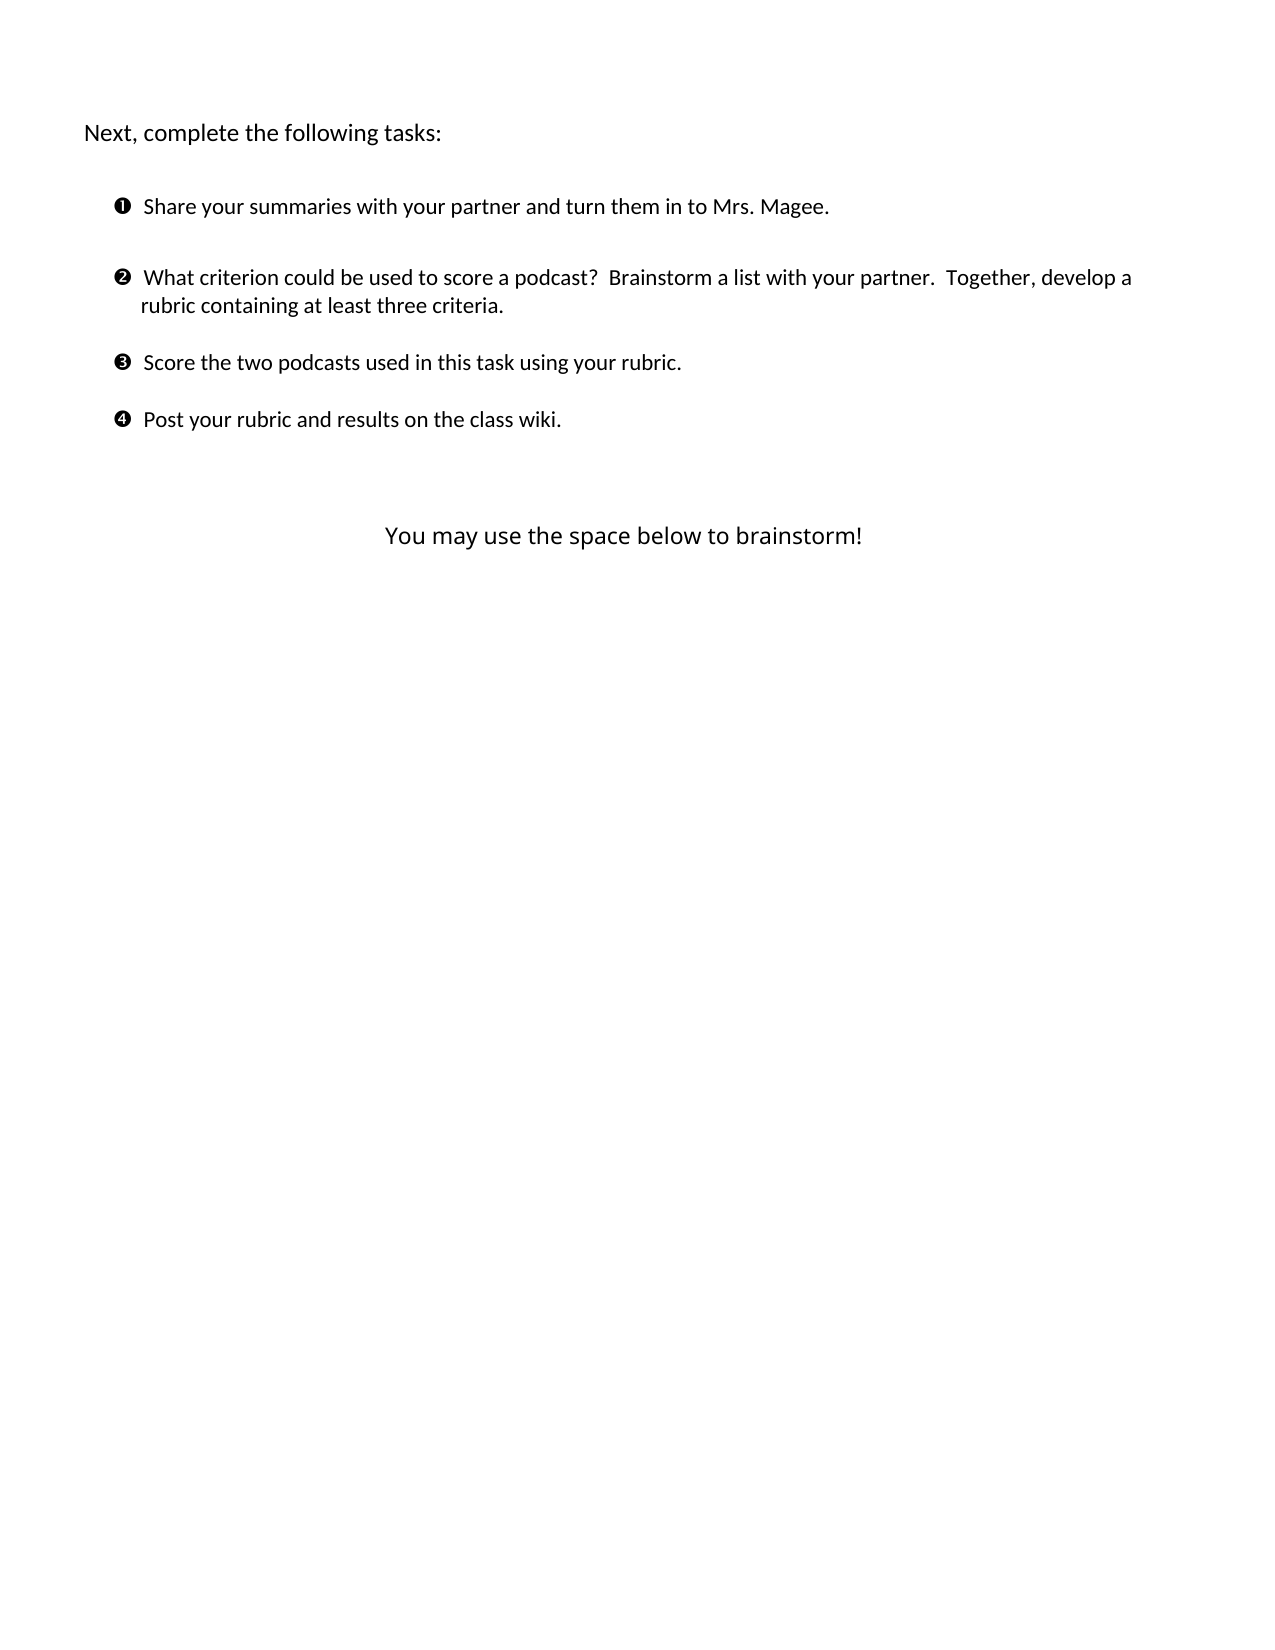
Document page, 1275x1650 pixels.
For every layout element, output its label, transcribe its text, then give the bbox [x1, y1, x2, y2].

text Post your rubric and results on the class wiki. [112, 405, 1162, 433]
text Score the two podcasts used in this task using your rubric. [112, 348, 1162, 376]
text Share your summaries with your partner and turn them in to Mrs. Magee. [112, 192, 1162, 220]
text You may use the space below to brainstorm! [84, 520, 1162, 551]
text What criterion could be used to score a podcast? Brainstorm a list with your partner. Together, develop a rubric containing at least three criteria. [112, 263, 1162, 319]
text Next, complete the following tasks: [84, 117, 1162, 147]
